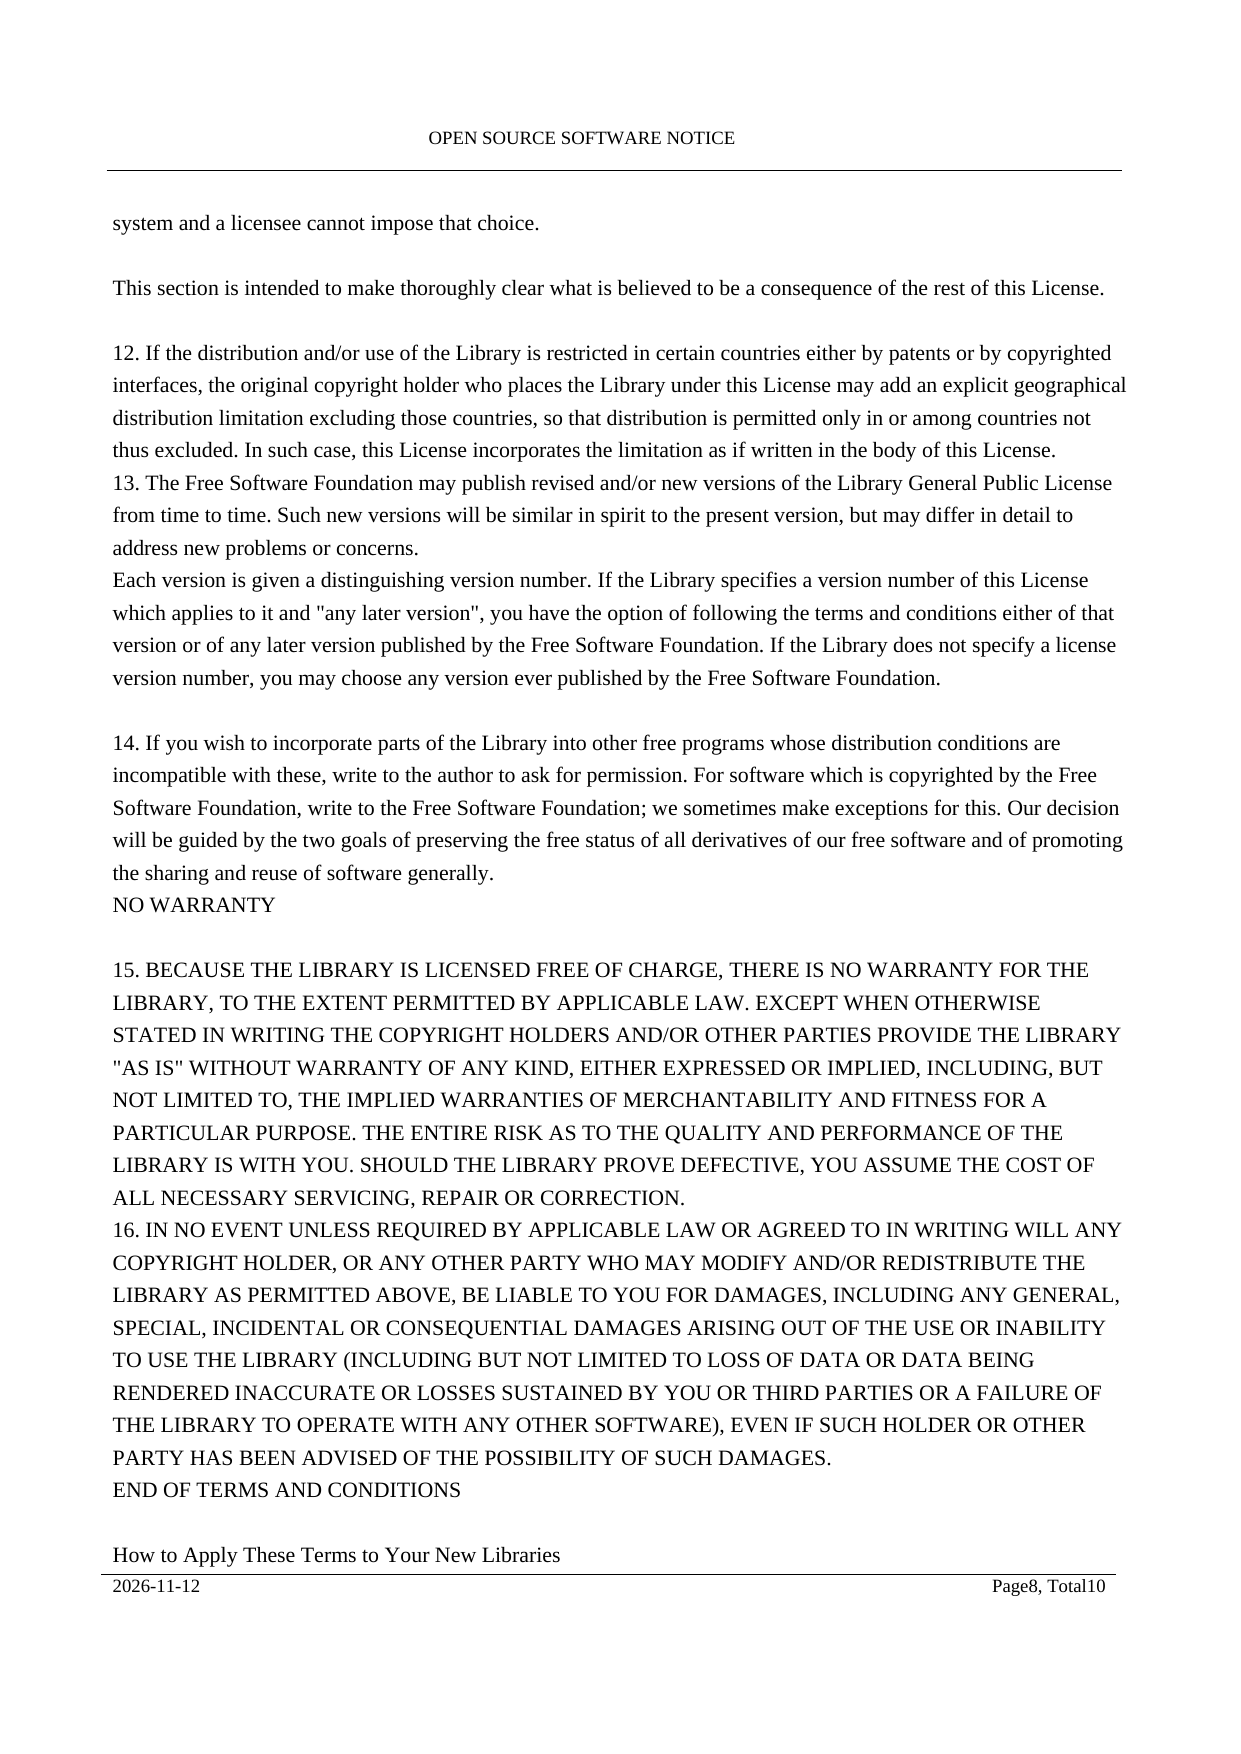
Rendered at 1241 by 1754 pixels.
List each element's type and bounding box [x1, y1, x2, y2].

text [112, 206, 1128, 1571]
